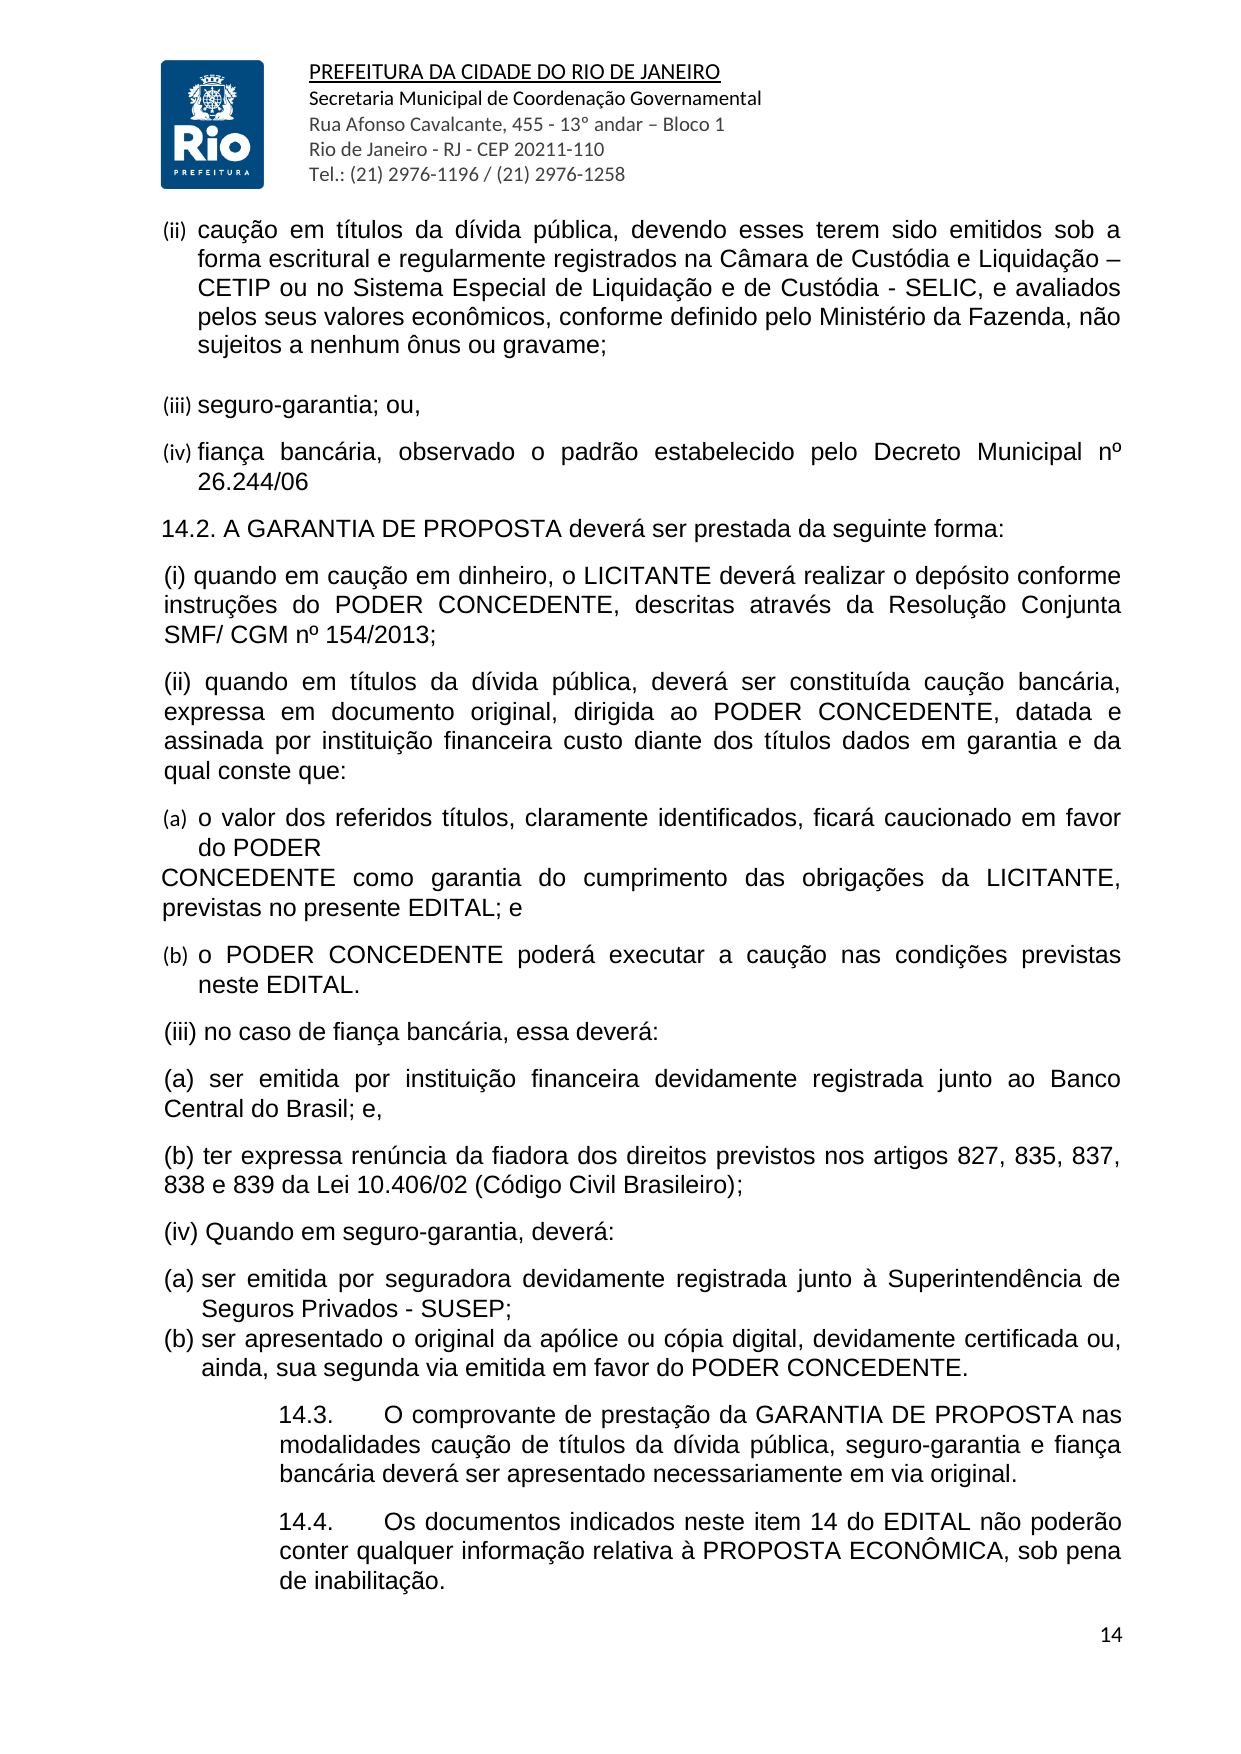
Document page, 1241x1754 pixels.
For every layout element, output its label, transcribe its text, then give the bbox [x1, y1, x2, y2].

list ser emitida por seguradora devidamente registrada junto à Superintendência de Seguros Privados - SUSEP; [163, 1264, 1123, 1323]
text (a) ser emitida por instituição financeira devidamente registrada junto ao Banco Central do Brasil; e, [163, 1064, 1123, 1122]
list o PODER CONCEDENTE poderá executar a caução nas condições previstas neste EDITAL. [162, 940, 1123, 999]
text (iii) no caso de fiança bancária, essa deverá: [163, 1017, 1123, 1046]
list ser apresentado o original da apólice ou cópia digital, devidamente certificada ou, ainda, sua segunda via emitida em favor do PODER CONCEDENTE. [163, 1324, 1123, 1382]
text (ii) quando em títulos da dívida pública, deverá ser constituída caução bancária, expressa em documento original, dirigida ao PODER CONCEDENTE, datada e assinada por instituição financeira custo diante dos títulos dados em garantia e da qual conste que: [163, 667, 1123, 784]
text (b) ter expressa renúncia da fiadora dos direitos previstos nos artigos 827, 835, 837, 838 e 839 da Lei 10.406/02 (Código Civil Brasileiro); [163, 1141, 1123, 1199]
list fiança bancária, observado o padrão estabelecido pelo Decreto Municipal nº 26.244/06 [162, 436, 1123, 495]
list o valor dos referidos títulos, claramente identificados, ficará caucionado em favor do PODER [162, 803, 1123, 861]
list caução em títulos da dívida pública, devendo esses terem sido emitidos sob a forma escritural e regularmente registrados na Câmara de Custódia e Liquidação – CETIP ou no Sistema Especial de Liquidação e de Custódia - SELIC, e avaliados pelos seus valores econômicos, conforme definido pelo Ministério da Fazenda, não sujeitos a nenhum ônus ou gravame; [162, 215, 1123, 359]
text (i) quando em caução em dinheiro, o LICITANTE deverá realizar o depósito conforme instruções do PODER CONCEDENTE, descritas através da Resolução Conjunta SMF/ CGM nº 154/2013; [163, 561, 1123, 648]
text (iv) Quando em seguro-garantia, deverá: [163, 1217, 1123, 1246]
picture [160, 60, 264, 189]
list Os documentos indicados neste item 14 do EDITAL não poderão conter qualquer informação relativa à PROPOSTA ECONÔMICA, sob pena de inabilitação. [278, 1507, 1123, 1594]
text CONCEDENTE como garantia do cumprimento das obrigações da LICITANTE, previstas no presente EDITAL; e [161, 863, 1123, 922]
list O comprovante de prestação da GARANTIA DE PROPOSTA nas modalidades caução de títulos da dívida pública, seguro-garantia e fiança bancária deverá ser apresentado necessariamente em via original. [278, 1400, 1123, 1488]
text 14.2. A GARANTIA DE PROPOSTA deverá ser prestada da seguinte forma: [161, 513, 1123, 542]
list seguro-garantia; ou, [162, 390, 1123, 419]
